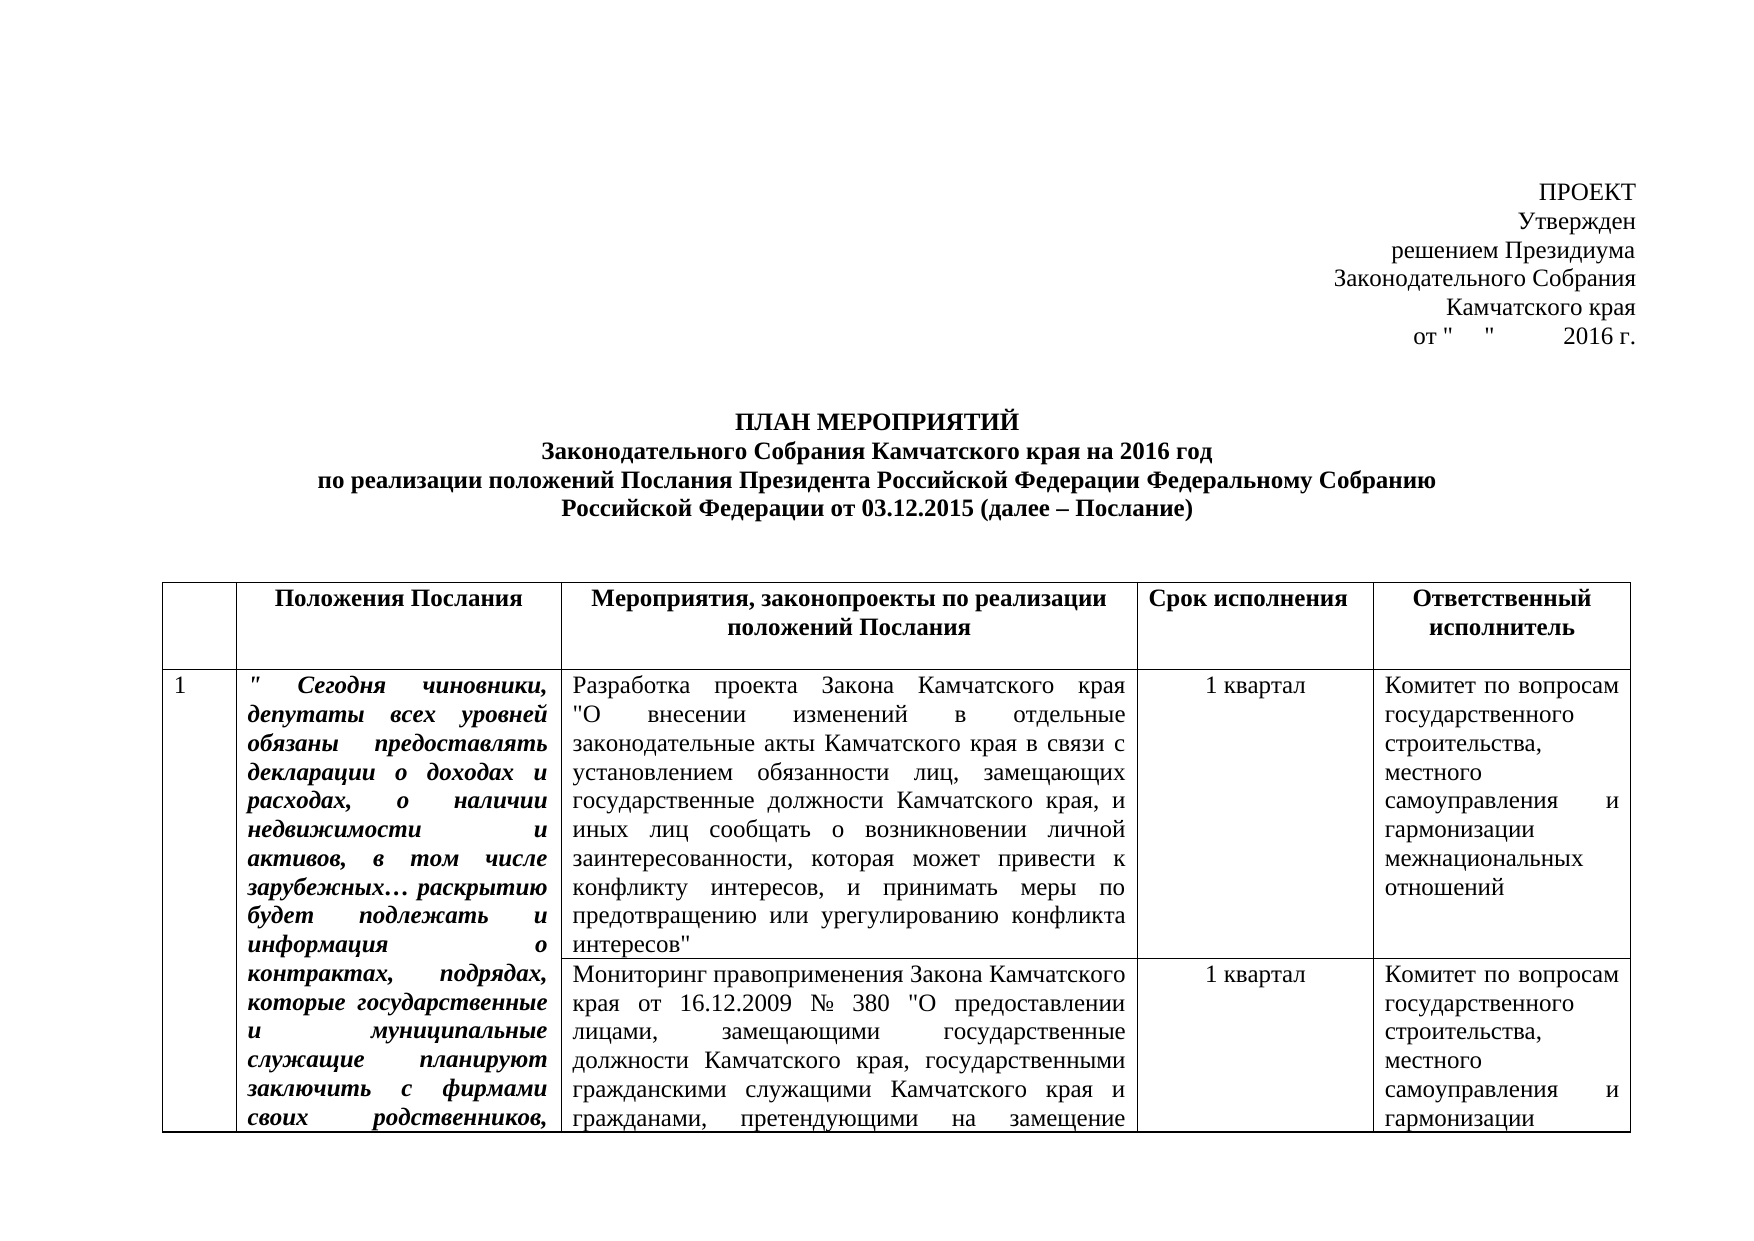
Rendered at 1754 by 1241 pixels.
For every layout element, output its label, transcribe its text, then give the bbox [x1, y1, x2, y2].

text по реализации положений Послания Президента Российской Федерации Федеральному Собранию [118, 465, 1636, 493]
table_header Ответственный исполнитель [1374, 583, 1630, 669]
text от " " 2016 г. [118, 321, 1636, 350]
table_cell 1 квартал [1138, 959, 1373, 1131]
table_cell " Сегодня чиновники, депутаты всех уровней обязаны предоставлять декларации о доходах и расходах, о наличии недвижимости и активов, в том числе зарубежных… раскрытию будет подлежать и информация о контрактах, подрядах, которые государственные и муниципальные служащие планируют заключить с фирмами своих родственников, друзей и близких лиц." [237, 670, 561, 1131]
text Законодательного Собрания Камчатского края на 2016 год [118, 436, 1636, 465]
text Камчатского края [118, 292, 1636, 321]
text Российской Федерации от 03.12.2015 (далее – послание) [118, 493, 1636, 522]
table_cell Разработка проекта Закона Камчатского края "О внесении изменений в отдельные законодательные акты Камчатского края в связи с установлением обязанности лиц, замещающих государственные должности Камчатского края, и иных лиц сообщать о возникновении личной заинтересованности, которая может привести к конфликту интересов, и принимать меры по предотвращению или урегулированию конфликта интересов" [562, 670, 1137, 958]
text ПРОЕКТ [118, 177, 1636, 206]
text ПЛАН МЕРОПРИЯТИЙ [118, 407, 1636, 436]
table_cell Комитет по вопросам государственного строительства, местного самоуправления и гармонизации межнациональных отношений [1374, 670, 1630, 958]
text Законодательного Собрания [1224, 263, 1636, 292]
text Утвержден [1151, 206, 1636, 235]
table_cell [1374, 959, 1630, 1131]
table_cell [562, 959, 1137, 1131]
table_header Положения Послания [237, 583, 561, 669]
table_cell 1 квартал [1138, 670, 1373, 958]
table_header [163, 583, 236, 669]
table_header Мероприятия, законопроекты по реализации положений Послания [562, 583, 1137, 669]
text решением Президиума [1224, 235, 1636, 263]
table_cell 1 [163, 670, 236, 1131]
table_header Срок исполнения [1138, 583, 1373, 669]
